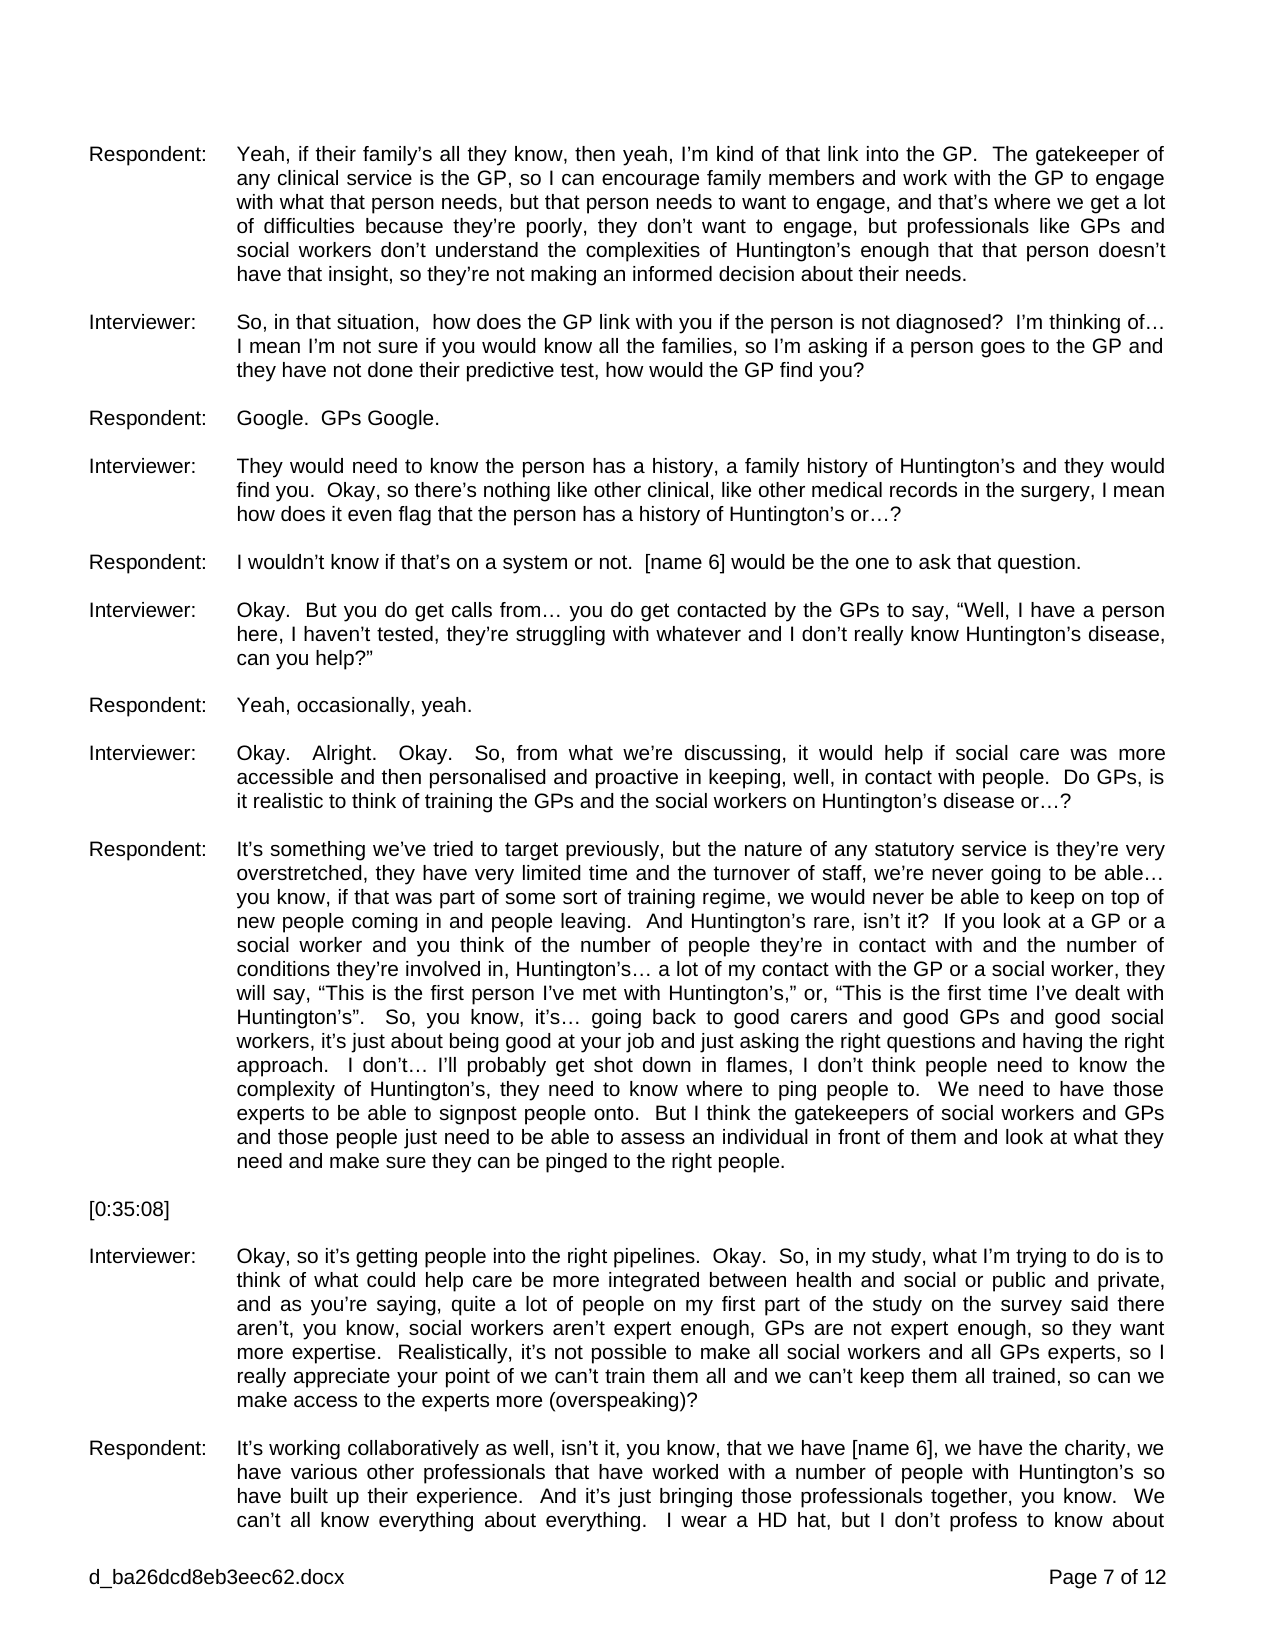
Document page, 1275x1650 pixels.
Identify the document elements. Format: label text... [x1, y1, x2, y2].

text Interviewer: Okay, so it’s getting people into the right pipelines. Okay. So, in my study, what I’m trying to do is to think of what could help care be more integrated between health and social or public and private, and as you’re saying, quite a lot of people on my first part of the study on the survey said there aren’t, you know, social workers aren’t expert enough, GPs are not expert enough, so they want more expertise. Realistically, it’s not possible to make all social workers and all GPs experts, so I really appreciate your point of we can’t train them all and we can’t keep them all trained, so can we make access to the experts more (overspeaking)? [89, 1244, 1167, 1412]
text Respondent: It’s something we’ve tried to target previously, but the nature of any statutory service is they’re very overstretched, they have very limited time and the turnover of staff, we’re never going to be able… you know, if that was part of some sort of training regime, we would never be able to keep on top of new people coming in and people leaving. And Huntington’s rare, isn’t it? If you look at a GP or a social worker and you think of the number of people they’re in contact with and the number of conditions they’re involved in, Huntington’s… a lot of my contact with the GP or a social worker, they will say, “This is the first person I’ve met with Huntington’s,” or, “This is the first time I’ve dealt with Huntington’s”. So, you know, it’s… going back to good carers and good GPs and good social workers, it’s just about being good at your job and just asking the right questions and having the right approach. I don’t… I’ll probably get shot down in flames, I don’t think people need to know the complexity of Huntington’s, they need to know where to ping people to. We need to have those experts to be able to signpost people onto. But I think the gatekeepers of social workers and GPs and those people just need to be able to assess an individual in front of them and look at what they need and make sure they can be pinged to the right people. [89, 837, 1167, 1172]
text Respondent: Google. GPs Google. [89, 406, 1167, 430]
text Respondent: Yeah, occasionally, yeah. [89, 693, 1167, 717]
text Interviewer: Okay. Alright. Okay. So, from what we’re discussing, it would help if social care was more accessible and then personalised and proactive in keeping, well, in contact with people. Do GPs, is it realistic to think of training the GPs and the social workers on Huntington’s disease or…? [89, 741, 1167, 813]
text [0:35:08] [89, 1196, 1167, 1220]
text Interviewer: They would need to know the person has a history, a family history of Huntington’s and they would find you. Okay, so there’s nothing like other clinical, like other medical records in the surgery, I mean how does it even flag that the person has a history of Huntington’s or…? [89, 454, 1167, 526]
text Respondent: Yeah, if their family’s all they know, then yeah, I’m kind of that link into the GP. The gatekeeper of any clinical service is the GP, so I can encourage family members and work with the GP to engage with what that person needs, but that person needs to want to engage, and that’s where we get a lot of difficulties because they’re poorly, they don’t want to engage, but professionals like GPs and social workers don’t understand the complexities of Huntington’s enough that that person doesn’t have that insight, so they’re not making an informed decision about their needs. [89, 142, 1167, 286]
text Interviewer: So, in that situation, how does the GP link with you if the person is not diagnosed? I’m thinking of… I mean I’m not sure if you would know all the families, so I’m asking if a person goes to the GP and they have not done their predictive test, how would the GP find you? [89, 310, 1167, 382]
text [89, 1436, 1167, 1532]
text Interviewer: Okay. But you do get calls from… you do get contacted by the GPs to say, “Well, I have a person here, I haven’t tested, they’re struggling with whatever and I don’t really know Huntington’s disease, can you help?” [89, 597, 1167, 669]
text Respondent: I wouldn’t know if that’s on a system or not. [name 6] would be the one to ask that question. [89, 549, 1167, 573]
